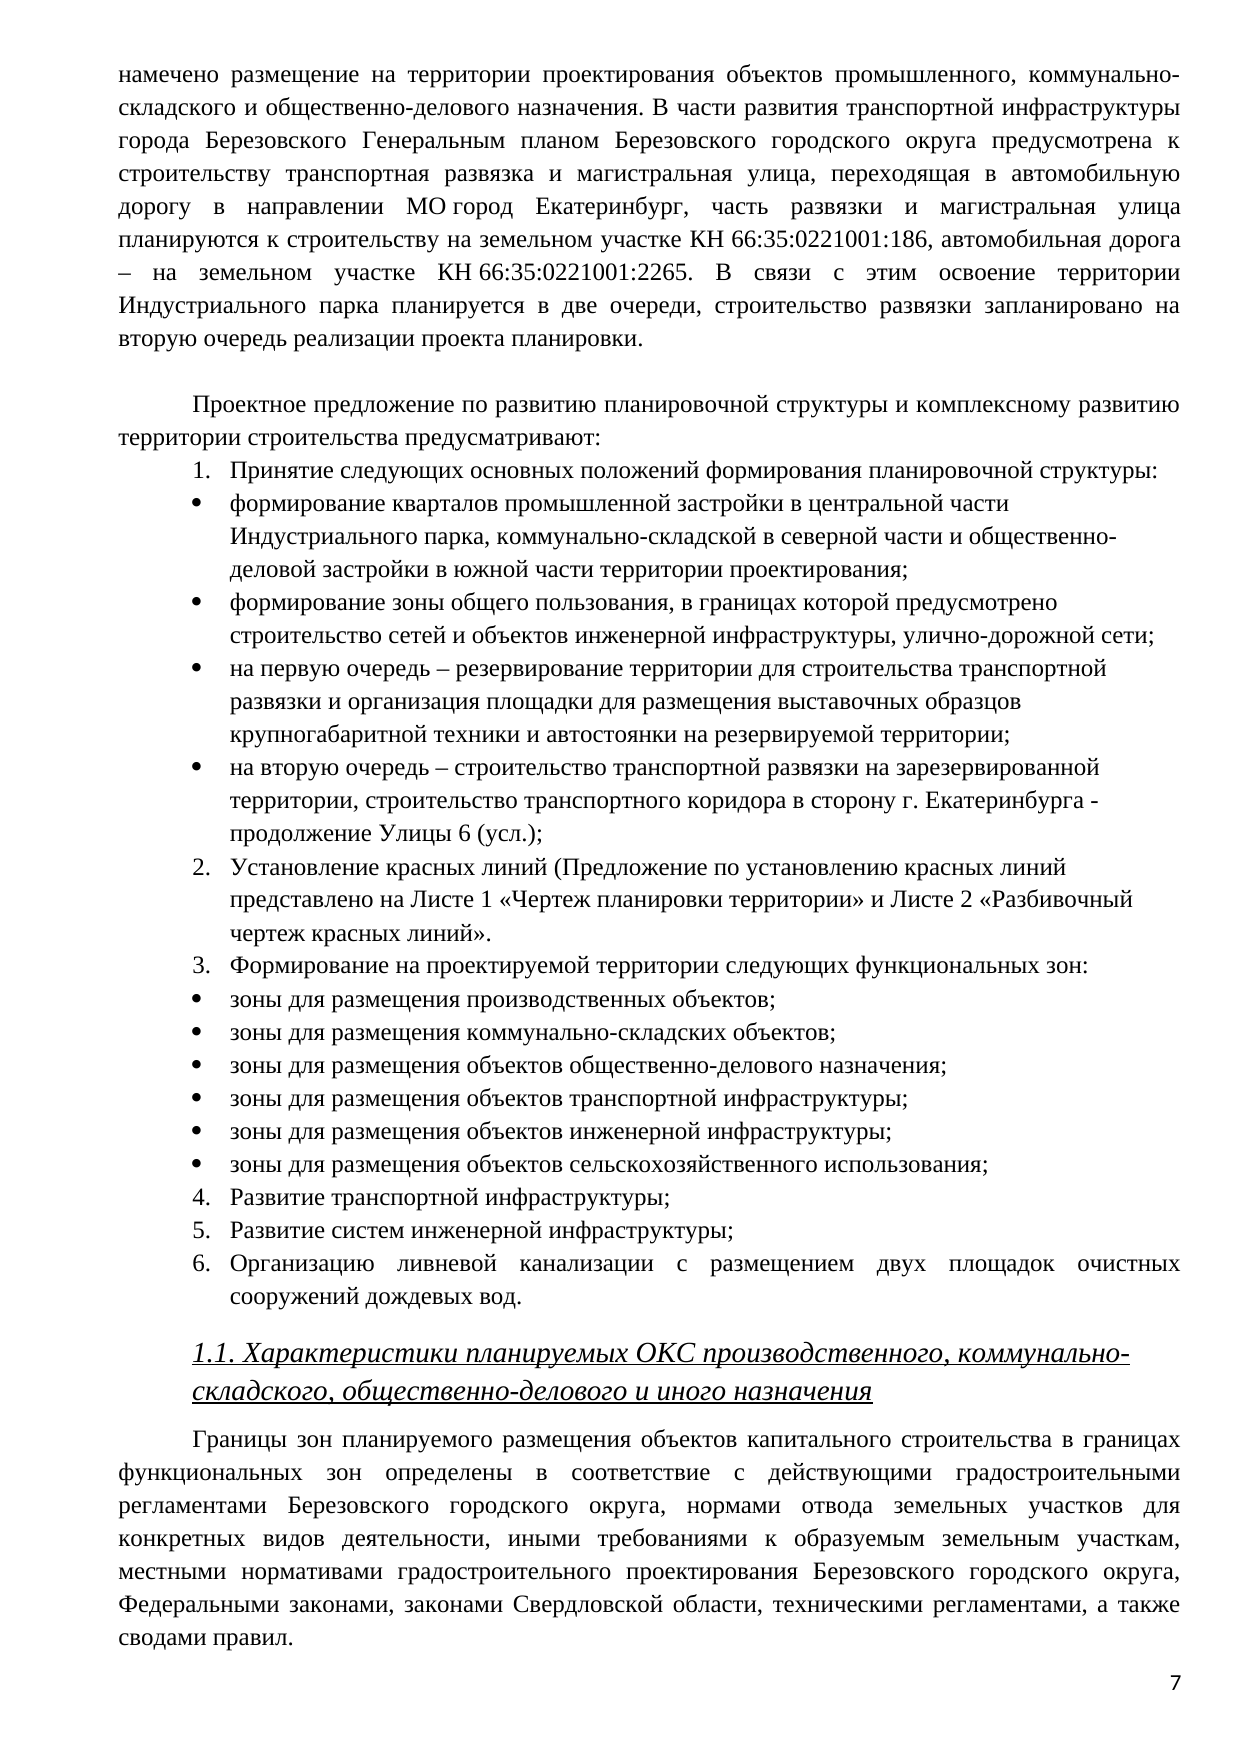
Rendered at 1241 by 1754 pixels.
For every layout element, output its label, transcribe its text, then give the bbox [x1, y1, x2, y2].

text зоны для размещения объектов инженерной инфраструктуры; [192, 1116, 1181, 1144]
text формирование кварталов промышленной застройки в центральной части Индустриального парка, коммунально-складской в северной части и общественно-деловой застройки в южной части территории проектирования; [192, 488, 1181, 583]
text формирование зоны общего пользования, в границах которой предусмотрено строительство сетей и объектов инженерной инфраструктуры, улично-дорожной сети; [192, 587, 1181, 649]
text зоны для размещения производственных объектов; [192, 984, 1181, 1012]
list Развитие систем инженерной инфраструктуры; [192, 1215, 1181, 1243]
text Проектное предложение по развитию планировочной структуры и комплексному развитию территории строительства предусматривают: [118, 389, 1181, 451]
text на вторую очередь – строительство транспортной развязки на зарезервированной территории, строительство транспортного коридора в сторону г. Екатеринбурга - продолжение Улицы 6 (усл.); [192, 752, 1181, 847]
list Принятие следующих основных положений формирования планировочной структуры: [192, 455, 1181, 484]
text зоны для размещения объектов сельскохозяйственного использования; [192, 1149, 1181, 1177]
list Развитие транспортной инфраструктуры; [192, 1182, 1181, 1211]
list Формирование на проектируемой территории следующих функциональных зон: [192, 951, 1181, 979]
text зоны для размещения объектов транспортной инфраструктуры; [192, 1083, 1181, 1111]
list Организацию ливневой канализации с размещением двух площадок очистных сооружений дождевых вод. [192, 1248, 1181, 1309]
text зоны для размещения коммунально-складских объектов; [192, 1017, 1181, 1045]
text на первую очередь – резервирование территории для строительства транспортной развязки и организация площадки для размещения выставочных образцов крупногабаритной техники и автостоянки на резервируемой территории; [192, 653, 1181, 748]
subtitle 1.1. Характеристики планируемых ОКС производственного, коммунально-складского, общественно-делового и иного назначения [192, 1335, 1181, 1407]
text зоны для размещения объектов общественно-делового назначения; [192, 1050, 1181, 1078]
text Границы зон планируемого размещения объектов капитального строительства в границах функциональных зон определены в соответствие с действующими градостроительными регламентами Березовского городского округа, нормами отвода земельных участков для конкретных видов деятельности, иными требованиями к образуемым земельным участкам, местными нормативами градостроительного проектирования Березовского городского округа, Федеральными законами, законами Свердловской области, техническими регламентами, а также сводами правил. [118, 1424, 1181, 1651]
list Установление красных линий (Предложение по установлению красных линий представлено на Листе 1 «Чертеж планировки территории» и Листе 2 «Разбивочный чертеж красных линий». [192, 852, 1181, 946]
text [118, 59, 1181, 352]
